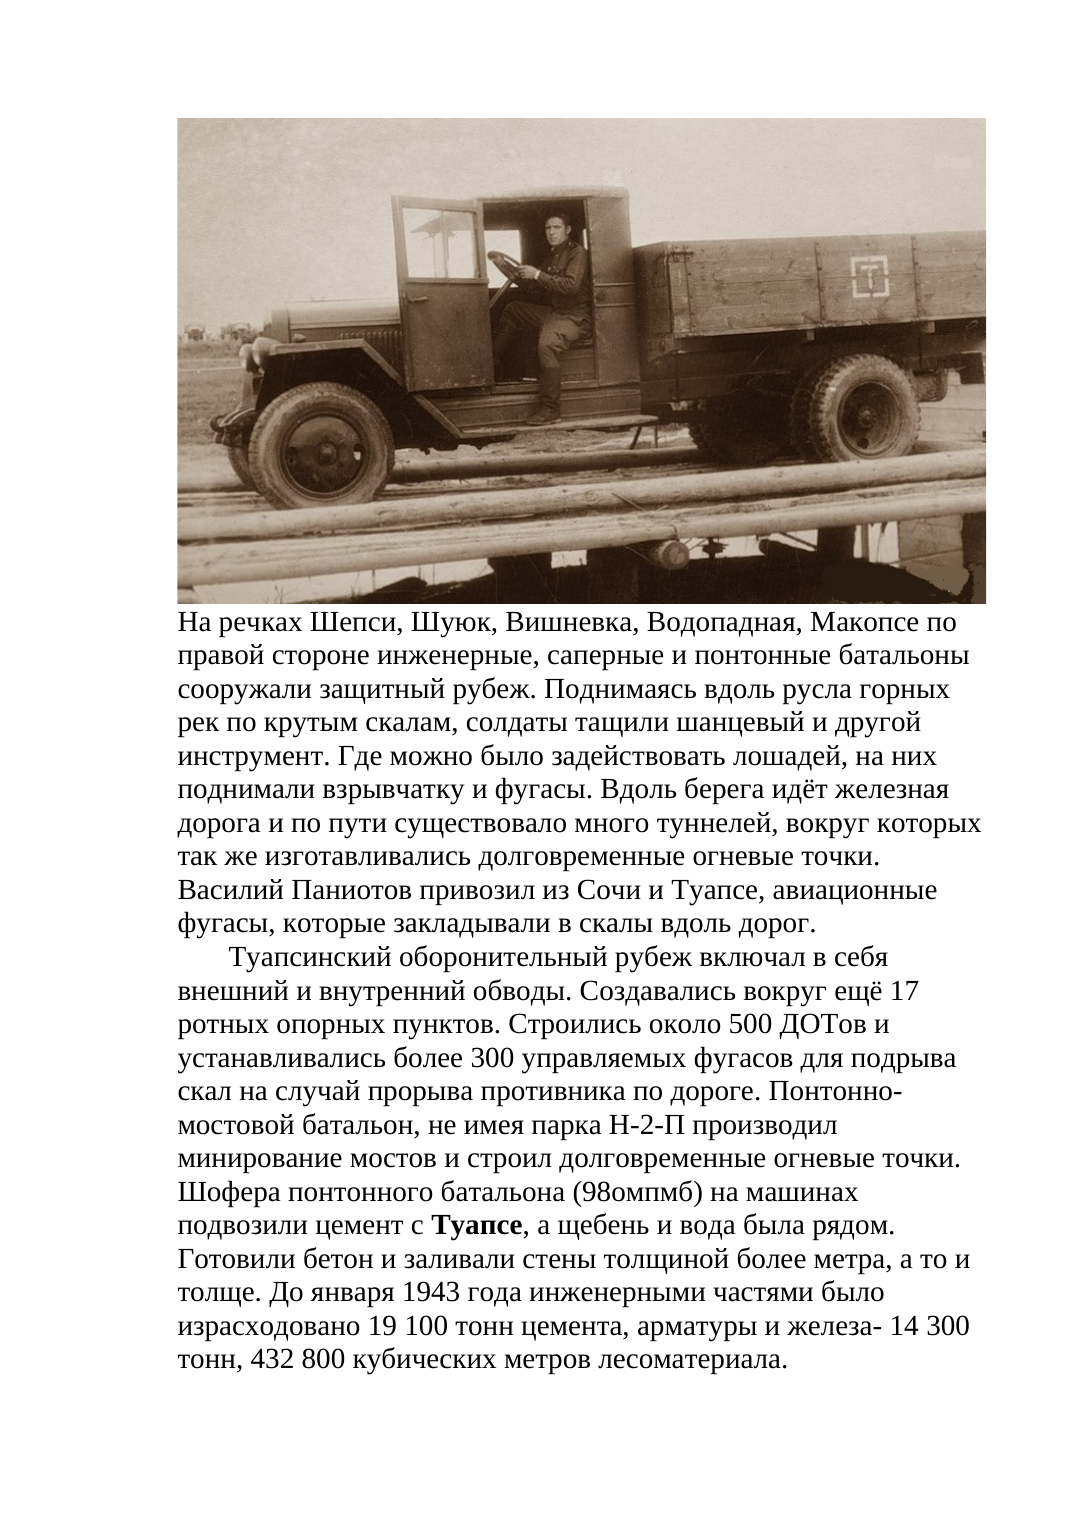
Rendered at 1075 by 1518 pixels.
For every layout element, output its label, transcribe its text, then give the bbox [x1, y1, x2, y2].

picture [177, 118, 987, 604]
text Туапсинский оборонительный рубеж включал в себя внешний и внутренний обводы. Создавались вокруг ещё 17 ротных опорных пунктов. Строились около 500 ДОТов и устанавливались более 300 управляемых фугасов для подрыва скал на случай прорыва противника по дороге. Понтонно-мостовой батальон, не имея парка Н-2-П производил минирование мостов и строил долговременные огневые точки. Шофера понтонного батальона (98омпмб) на машинах подвозили цемент с Туапсе, а щебень и вода была рядом. Готовили бетон и заливали стены толщиной более метра, а то и толще. До января 1943 года инженерными частями было израсходовано 19 100 тонн цемента, арматуры и железа- 14 300 тонн, 432 800 кубических метров лесоматериала. [177, 939, 986, 1375]
text На речках Шепси, Шуюк, Вишневка, Водопадная, Макопсе по правой стороне инженерные, саперные и понтонные батальоны сооружали защитный рубеж. Поднимаясь вдоль русла горных рек по крутым скалам, солдаты тащили шанцевый и другой инструмент. Где можно было задействовать лошадей, на них поднимали взрывчатку и фугасы. Вдоль берега идёт железная дорога и по пути существовало много туннелей, вокруг которых так же изготавливались долговременные огневые точки. Василий Паниотов привозил из Сочи и Туапсе, авиационные фугасы, которые закладывали в скалы вдоль дорог. [177, 604, 986, 939]
